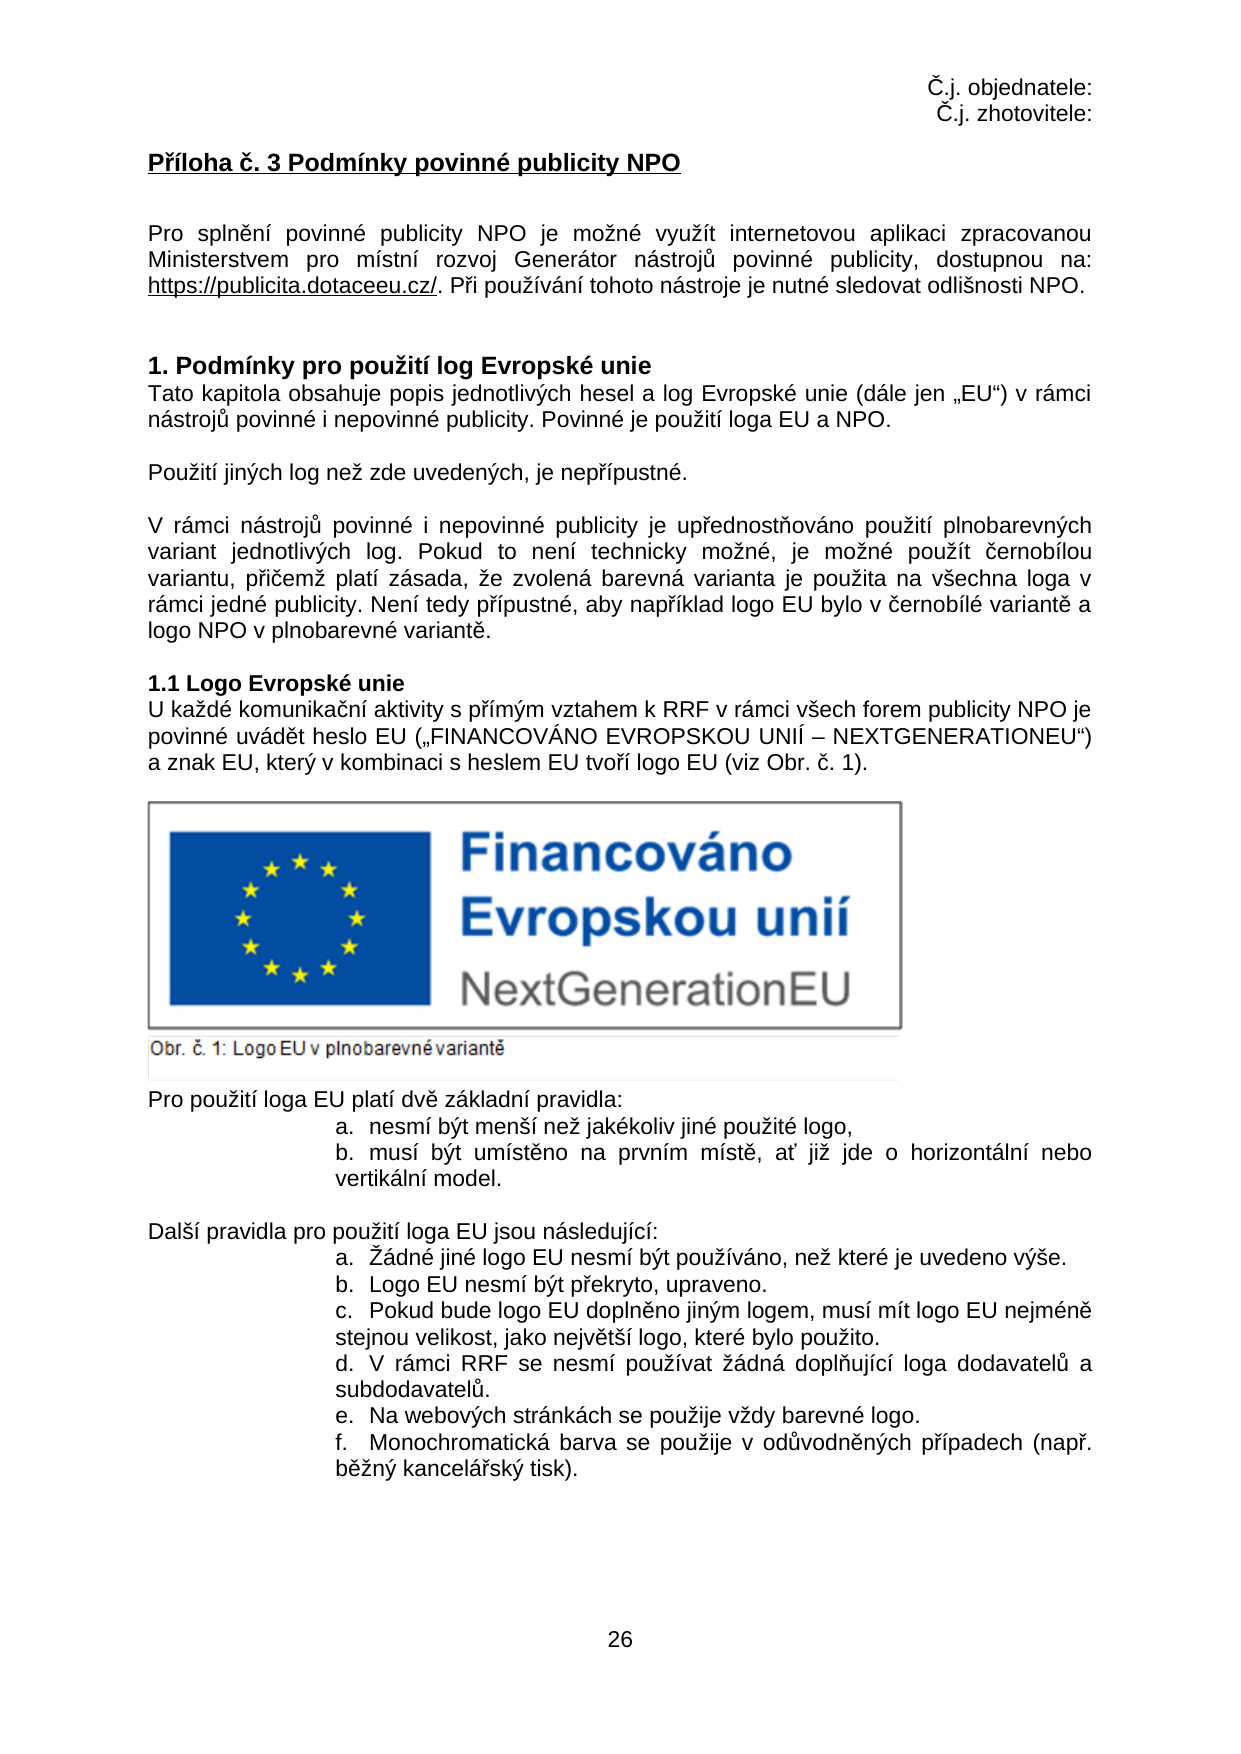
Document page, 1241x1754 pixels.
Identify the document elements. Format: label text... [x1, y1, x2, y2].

list Logo EU nesmí být překryto, upraveno. [335, 1271, 1093, 1297]
text U každé komunikační aktivity s přímým vztahem k RRF v rámci všech forem publicity NPO je povinné uvádět heslo EU („FINANCOVÁNO EVROPSKOU UNIÍ – NEXTGENERATIONEU“) a znak EU, který v kombinaci s heslem EU tvoří logo EU (viz Obr. č. 1). [148, 696, 1093, 775]
list Pokud bude logo EU doplněno jiným logem, musí mít logo EU nejméně stejnou velikost, jako největší logo, které bylo použito. [335, 1297, 1093, 1350]
list Na webových stránkách se použije vždy barevné logo. [335, 1402, 1093, 1429]
list musí být umístěno na prvním místě, ať již jde o horizontální nebo vertikální model. [335, 1139, 1093, 1192]
list V rámci RRF se nesmí používat žádná doplňující loga dodavatelů a subdodavatelů. [335, 1350, 1093, 1402]
list nesmí být menší než jakékoliv jiné použité logo, [335, 1113, 1093, 1139]
text 1.1 Logo Evropské unie [148, 670, 1093, 696]
text Příloha č. 3 Podmínky povinné publicity NPO [148, 148, 1093, 176]
text Použití jiných log než zde uvedených, je nepřípustné. [148, 459, 1093, 485]
text Tato kapitola obsahuje popis jednotlivých hesel a log Evropské unie (dále jen „EU“) v rámci nástrojů povinné i nepovinné publicity. Povinné je použití loga EU a NPO. [148, 380, 1093, 433]
text V rámci nástrojů povinné i nepovinné publicity je upřednostňováno použití plnobarevných variant jednotlivých log. Pokud to není technicky možné, je možné použít černobílou variantu, přičemž platí zásada, že zvolená barevná varianta je použita na všechna loga v rámci jedné publicity. Není tedy přípustné, aby například logo EU bylo v černobílé variantě a logo NPO v plnobarevné variantě. [148, 512, 1093, 643]
text Pro použití loga EU platí dvě základní pravidla: [148, 1086, 1093, 1113]
text Pro splnění povinné publicity NPO je možné využít internetovou aplikaci zpracovanou Ministerstvem pro místní rozvoj Generátor nástrojů povinné publicity, dostupnou na: https://publicita.dotaceeu.cz/. Při používání tohoto nástroje je nutné sledovat odlišnosti NPO. [148, 219, 1093, 298]
text 1. Podmínky pro použití log Evropské unie [148, 351, 1093, 380]
picture [147, 801, 906, 1082]
list Monochromatická barva se použije v odůvodněných případech (např. běžný kancelářský tisk). [335, 1429, 1093, 1482]
list Žádné jiné logo EU nesmí být používáno, než které je uvedeno výše. [335, 1244, 1093, 1271]
text Další pravidla pro použití loga EU jsou následující: [148, 1218, 1093, 1244]
